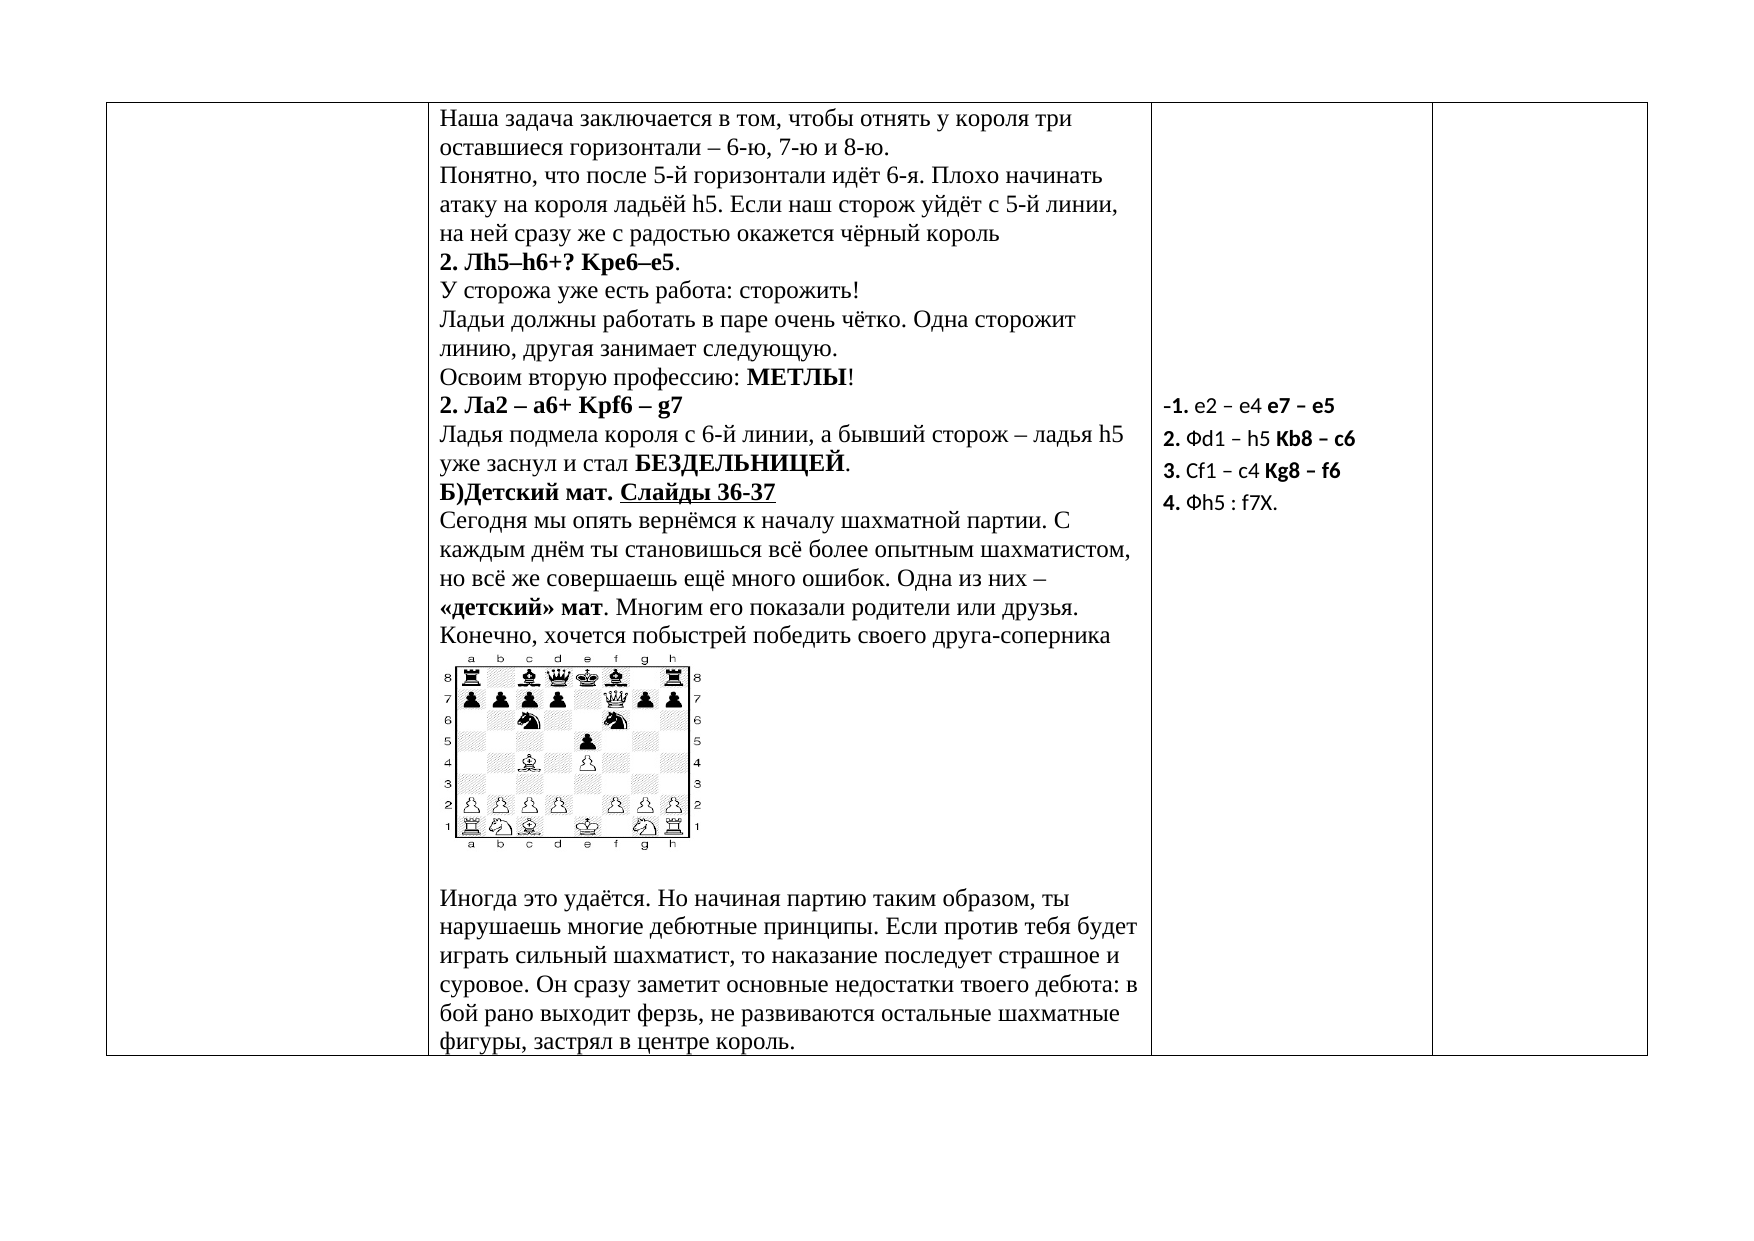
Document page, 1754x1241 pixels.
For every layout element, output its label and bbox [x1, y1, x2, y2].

picture [439, 649, 705, 854]
table_cell [1433, 103, 1647, 1055]
table_cell [107, 103, 428, 1055]
table_cell [429, 103, 1151, 1055]
table_cell [1152, 103, 1432, 1055]
